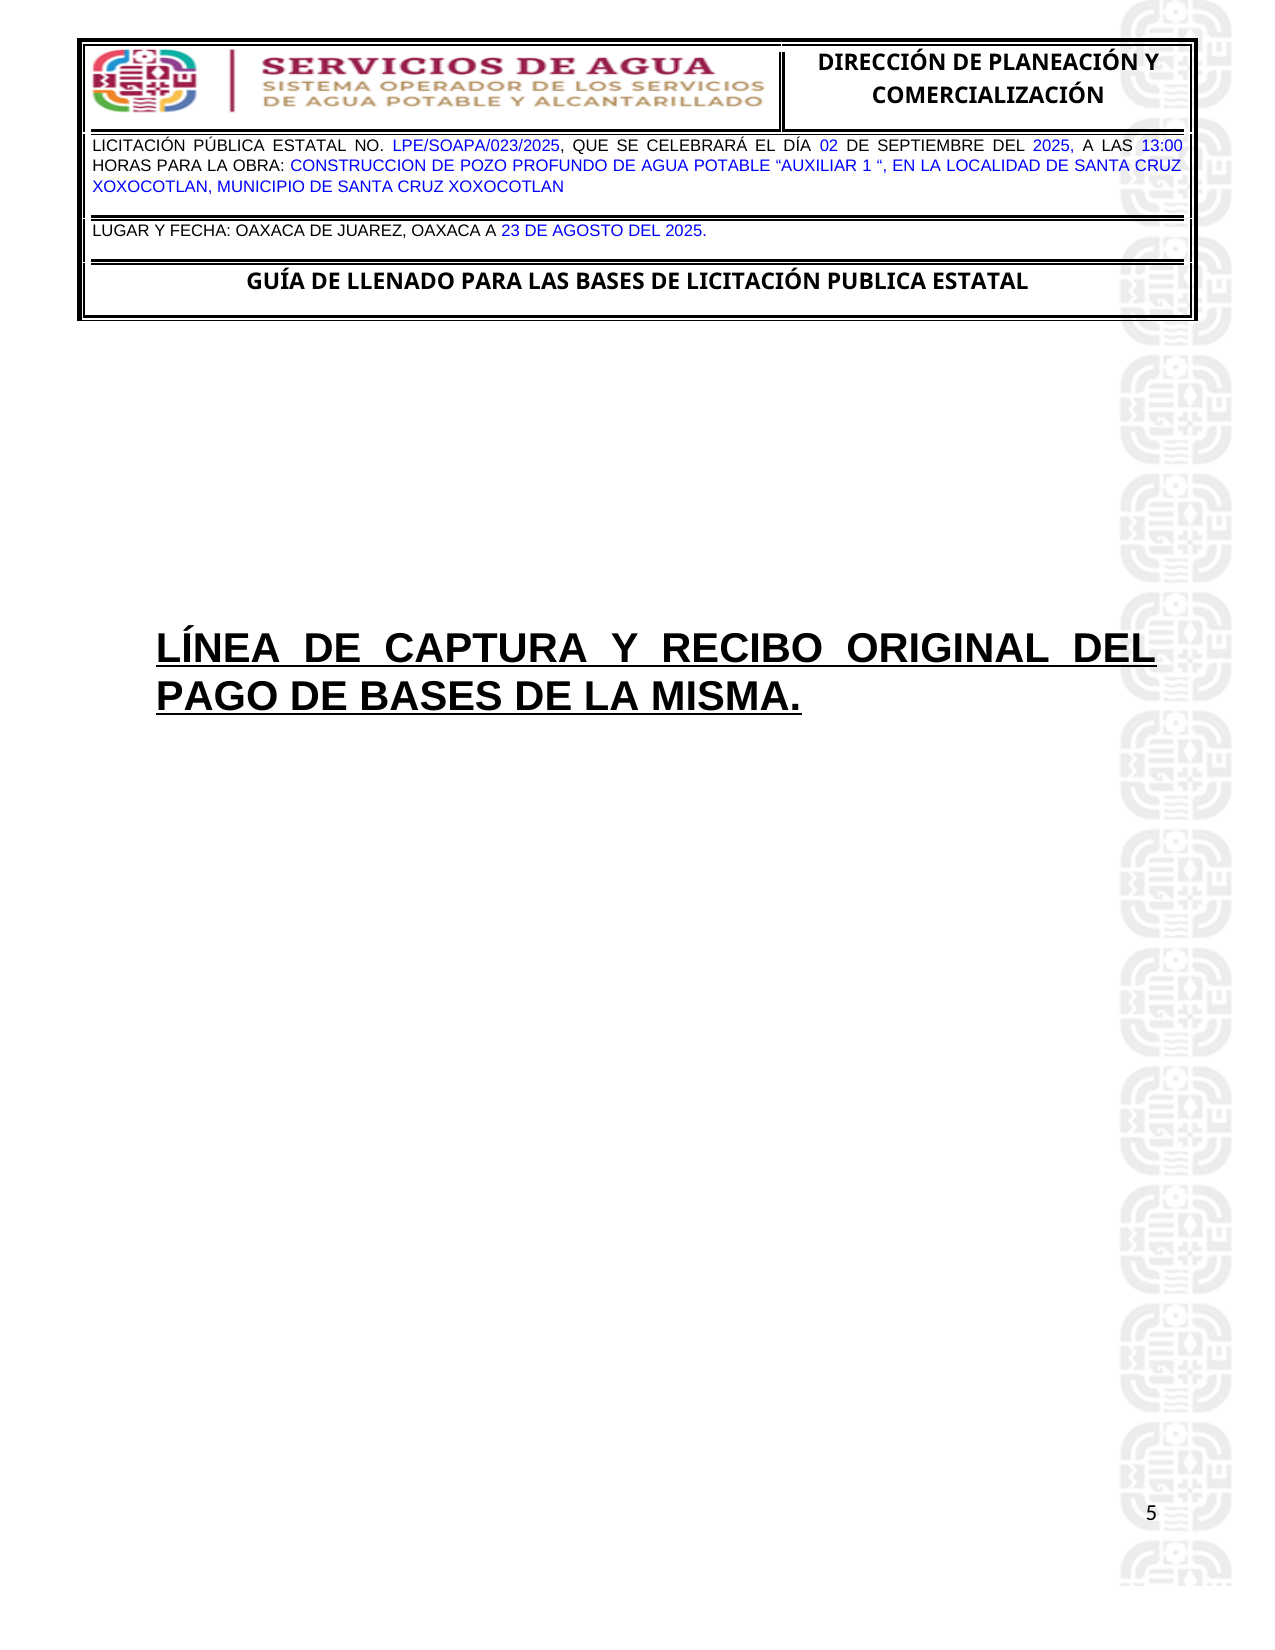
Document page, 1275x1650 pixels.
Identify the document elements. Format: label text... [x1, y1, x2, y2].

picture [1105, 0, 1235, 1586]
text LÍNEA DE CAPTURA Y RECIBO ORIGINAL DEL PAGO DE BASES DE LA MISMA. [156, 623, 1157, 665]
picture [1106, 56, 1114, 67]
text LÍNEA DE CAPTURA Y RECIBO ORIGINAL DEL PAGO DE BASES DE LA MISMA. [156, 667, 1157, 719]
picture [1105, 42, 1194, 320]
picture [88, 46, 773, 123]
